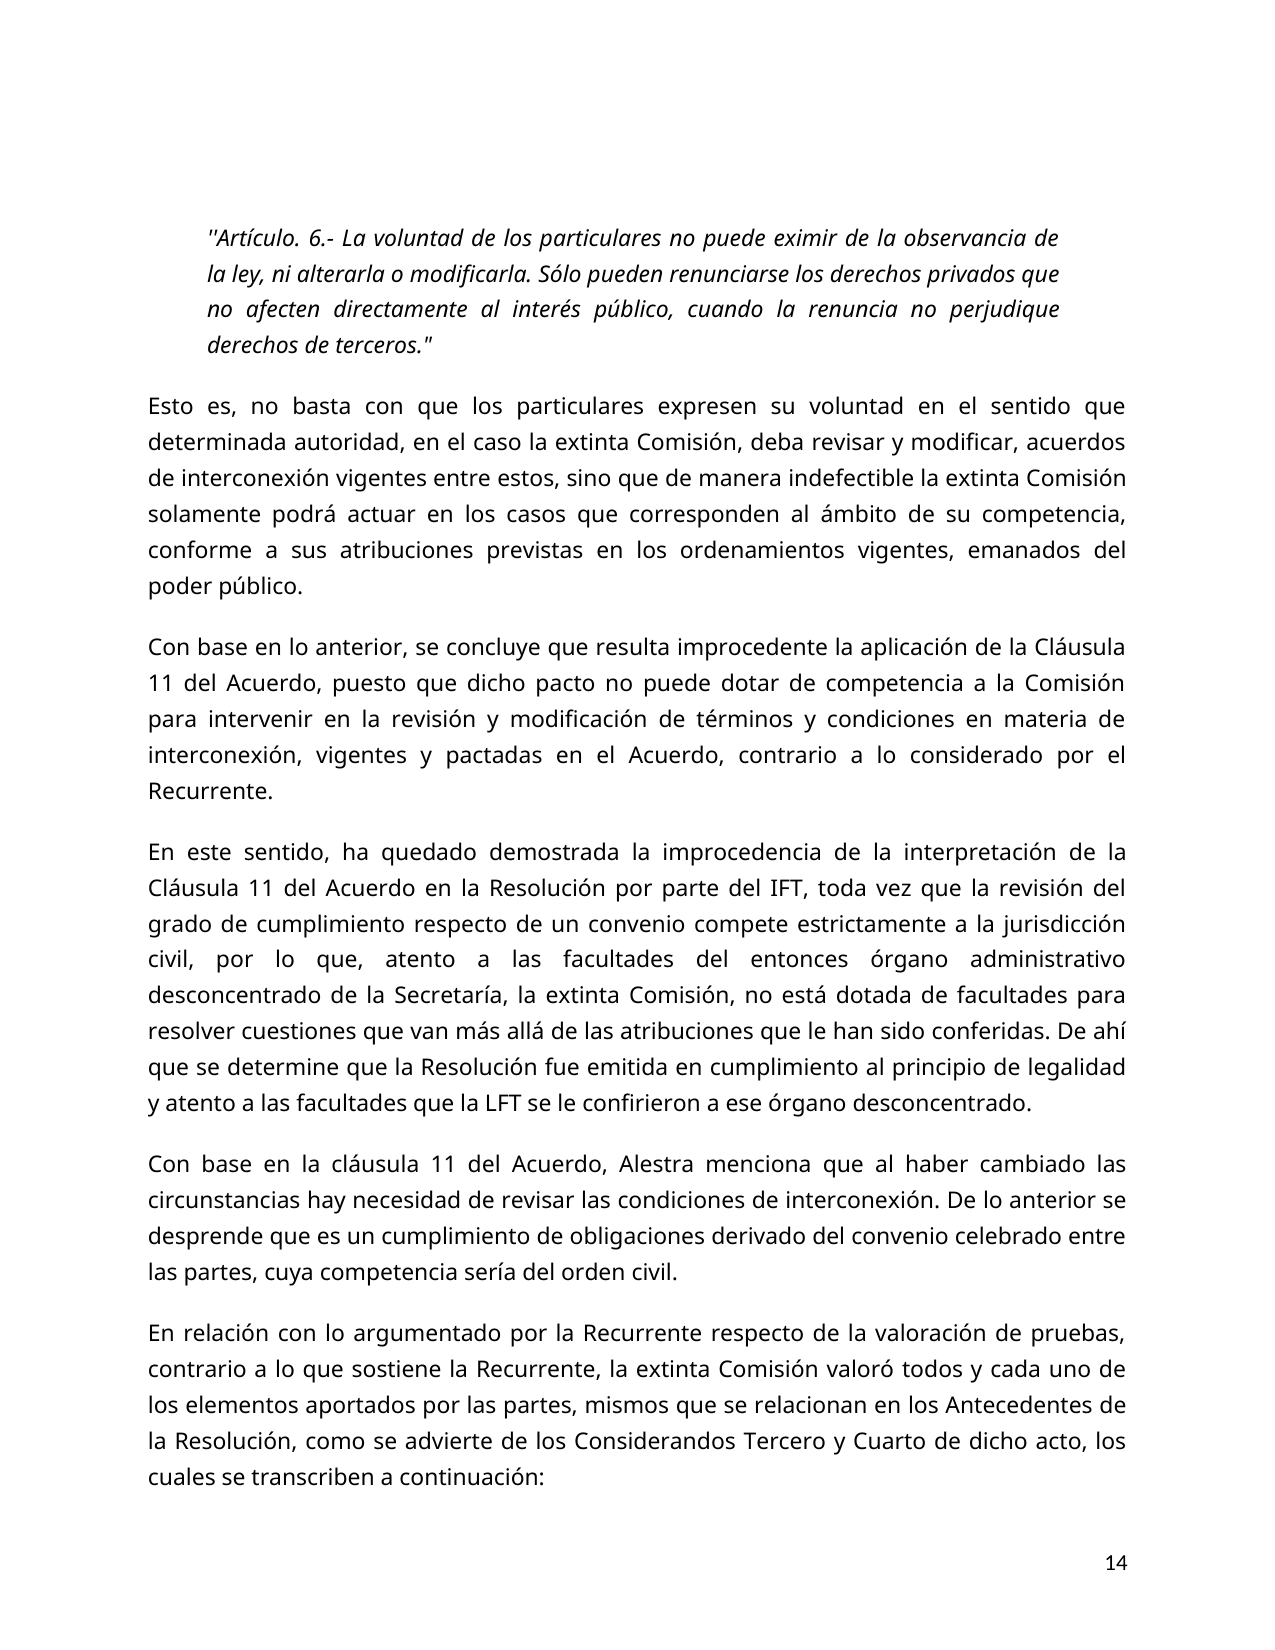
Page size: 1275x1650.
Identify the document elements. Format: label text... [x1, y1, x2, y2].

text En relación con lo argumentado por la Recurrente respecto de la valoración de pruebas, contrario a lo que sostiene la Recurrente, la extinta Comisión valoró todos y cada uno de los elementos aportados por las partes, mismos que se relacionan en los Antecedentes de la Resolución, como se advierte de los Considerandos Tercero y Cuarto de dicho acto, los cuales se transcriben a continuación: [148, 1317, 1127, 1492]
text Con base en lo anterior, se concluye que resulta improcedente la aplicación de la Cláusula 11 del Acuerdo, puesto que dicho pacto no puede dotar de competencia a la Comisión para intervenir en la revisión y modificación de términos y condiciones en materia de interconexión, vigentes y pactadas en el Acuerdo, contrario a lo considerado por el Recurrente. [148, 631, 1127, 806]
text ''Artículo. 6.- La voluntad de los particulares no puede eximir de la observancia de la ley, ni alterarla o modificarla. Sólo pueden renunciarse los derechos privados que no afecten directamente al interés público, cuando la renuncia no perjudique derechos de terceros." [207, 222, 1063, 361]
text Con base en la cláusula 11 del Acuerdo, Alestra menciona que al haber cambiado las circunstancias hay necesidad de revisar las condiciones de interconexión. De lo anterior se desprende que es un cumplimiento de obligaciones derivado del convenio celebrado entre las partes, cuya competencia sería del orden civil. [148, 1148, 1127, 1287]
text Esto es, no basta con que los particulares expresen su voluntad en el sentido que determinada autoridad, en el caso la extinta Comisión, deba revisar y modificar, acuerdos de interconexión vigentes entre estos, sino que de manera indefectible la extinta Comisión solamente podrá actuar en los casos que corresponden al ámbito de su competencia, conforme a sus atribuciones previstas en los ordenamientos vigentes, emanados del poder público. [148, 390, 1127, 601]
text En este sentido, ha quedado demostrada la improcedencia de la interpretación de la Cláusula 11 del Acuerdo en la Resolución por parte del IFT, toda vez que la revisión del grado de cumplimiento respecto de un convenio compete estrictamente a la jurisdicción civil, por lo que, atento a las facultades del entonces órgano administrativo desconcentrado de la Secretaría, la extinta Comisión, no está dotada de facultades para resolver cuestiones que van más allá de las atribuciones que le han sido conferidas. De ahí que se determine que la Resolución fue emitida en cumplimiento al principio de legalidad y atento a las facultades que la LFT se le confirieron a ese órgano desconcentrado. [148, 836, 1127, 1118]
